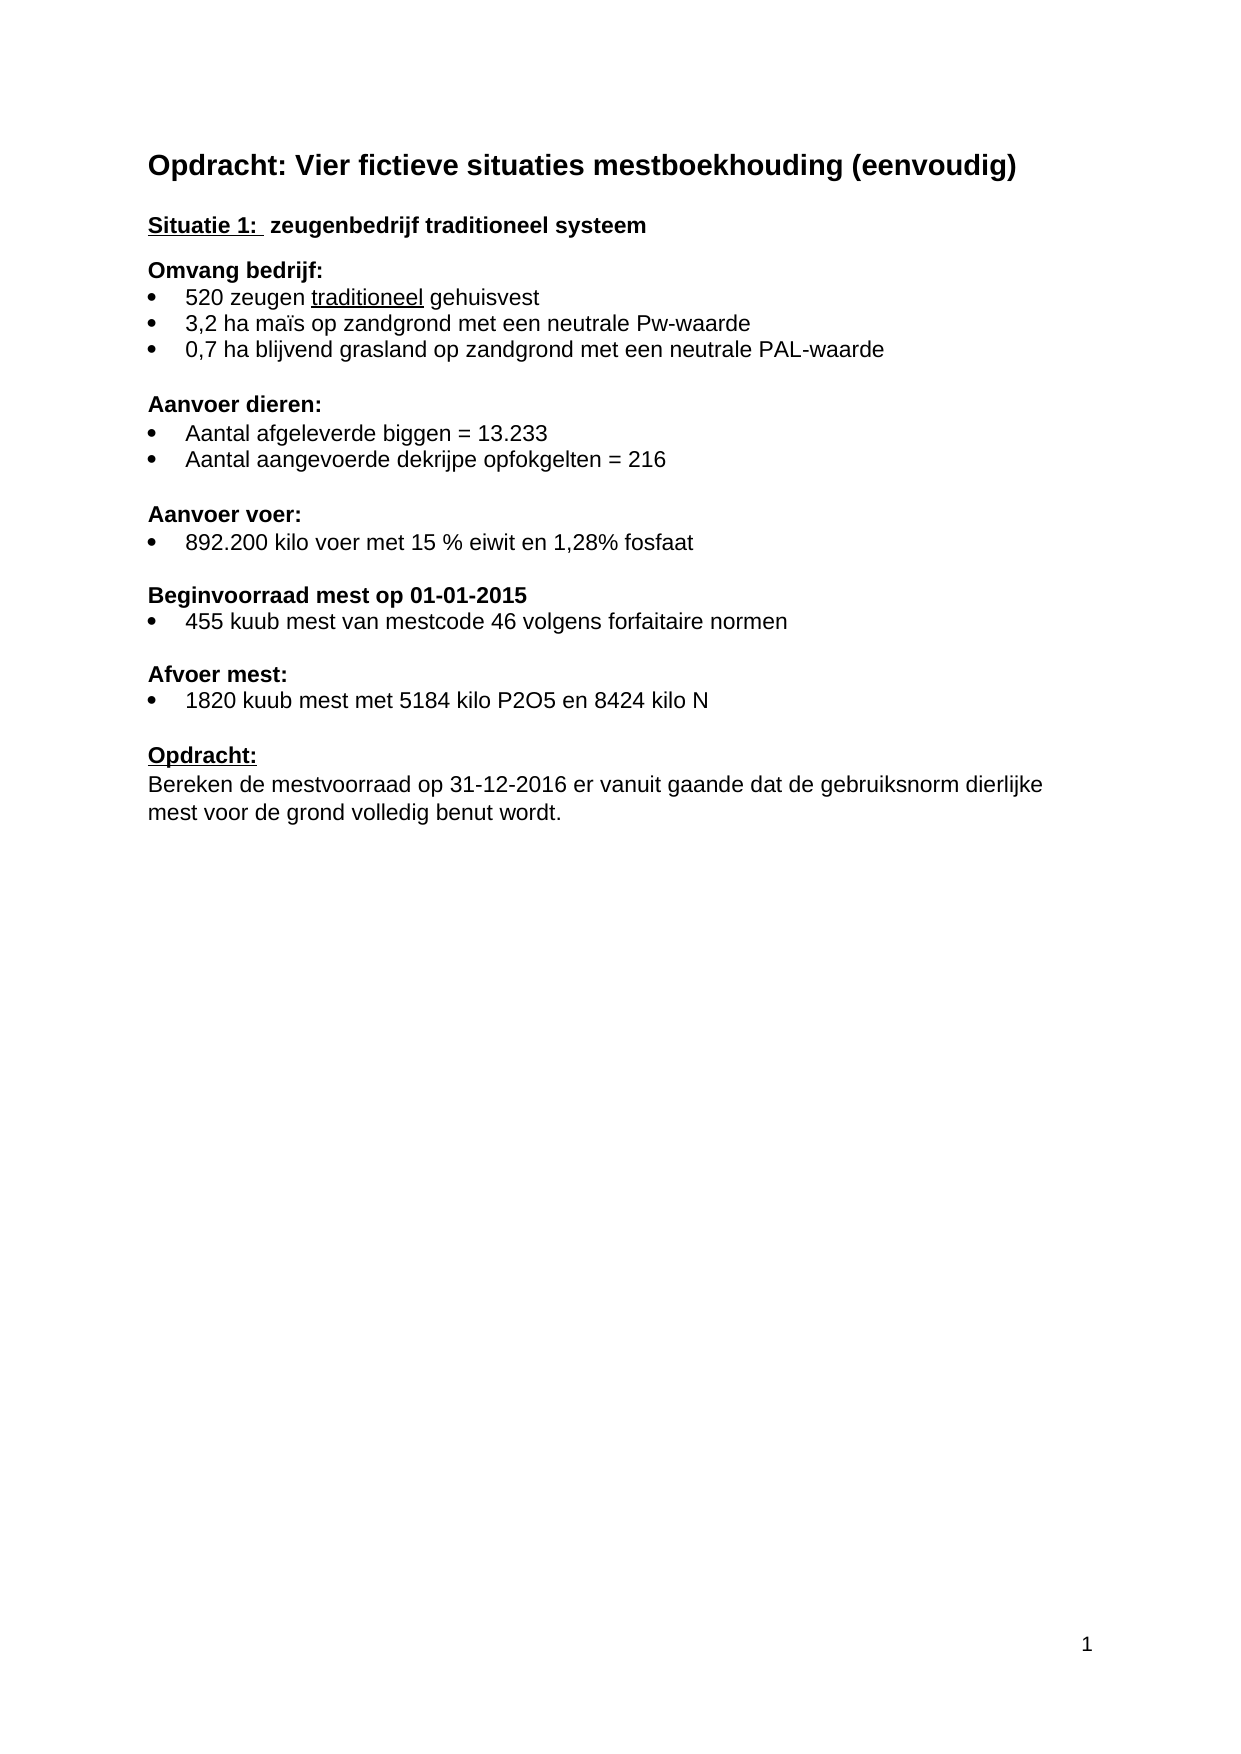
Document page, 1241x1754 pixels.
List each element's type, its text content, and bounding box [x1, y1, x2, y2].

text Situatie 1: zeugenbedrijf traditioneel systeem [148, 212, 1093, 238]
list Aantal afgeleverde biggen = 13.233 [148, 419, 1093, 446]
list voer met 15 % eiwit en 1,28% fosfaat [148, 529, 1093, 556]
text Opdracht: [148, 742, 1093, 768]
list Aantal aangevoerde dekrijpe opfokgelten = 216 [148, 446, 1093, 472]
text Aanvoer dieren: [148, 391, 1093, 417]
subtitle Beginvoorraad mest op 01-01-2015 [148, 582, 1093, 608]
text Aanvoer voer: [148, 501, 1093, 527]
list maïs op zandgrond met een neutrale Pw-waarde [148, 310, 1093, 336]
list mest van mestcode 46 volgens forfaitaire normen [148, 608, 1093, 634]
list mest met P2O5 en N [148, 687, 1093, 714]
list 520 zeugen traditioneel gehuisvest [148, 284, 1093, 310]
subtitle Afvoer mest: [148, 661, 1093, 687]
list blijvend grasland op zandgrond met een neutrale PAL-waarde [148, 336, 1093, 363]
subtitle Omvang bedrijf: [148, 257, 1093, 284]
text Bereken de mestvoorraad op 31-12-2016 er vanuit gaande dat de gebruiksnorm dierlijke mest voor de grond volledig benut wordt. [148, 771, 1093, 825]
text Opdracht: Vier fictieve situaties mestboekhouding (eenvoudig) [148, 148, 1093, 181]
